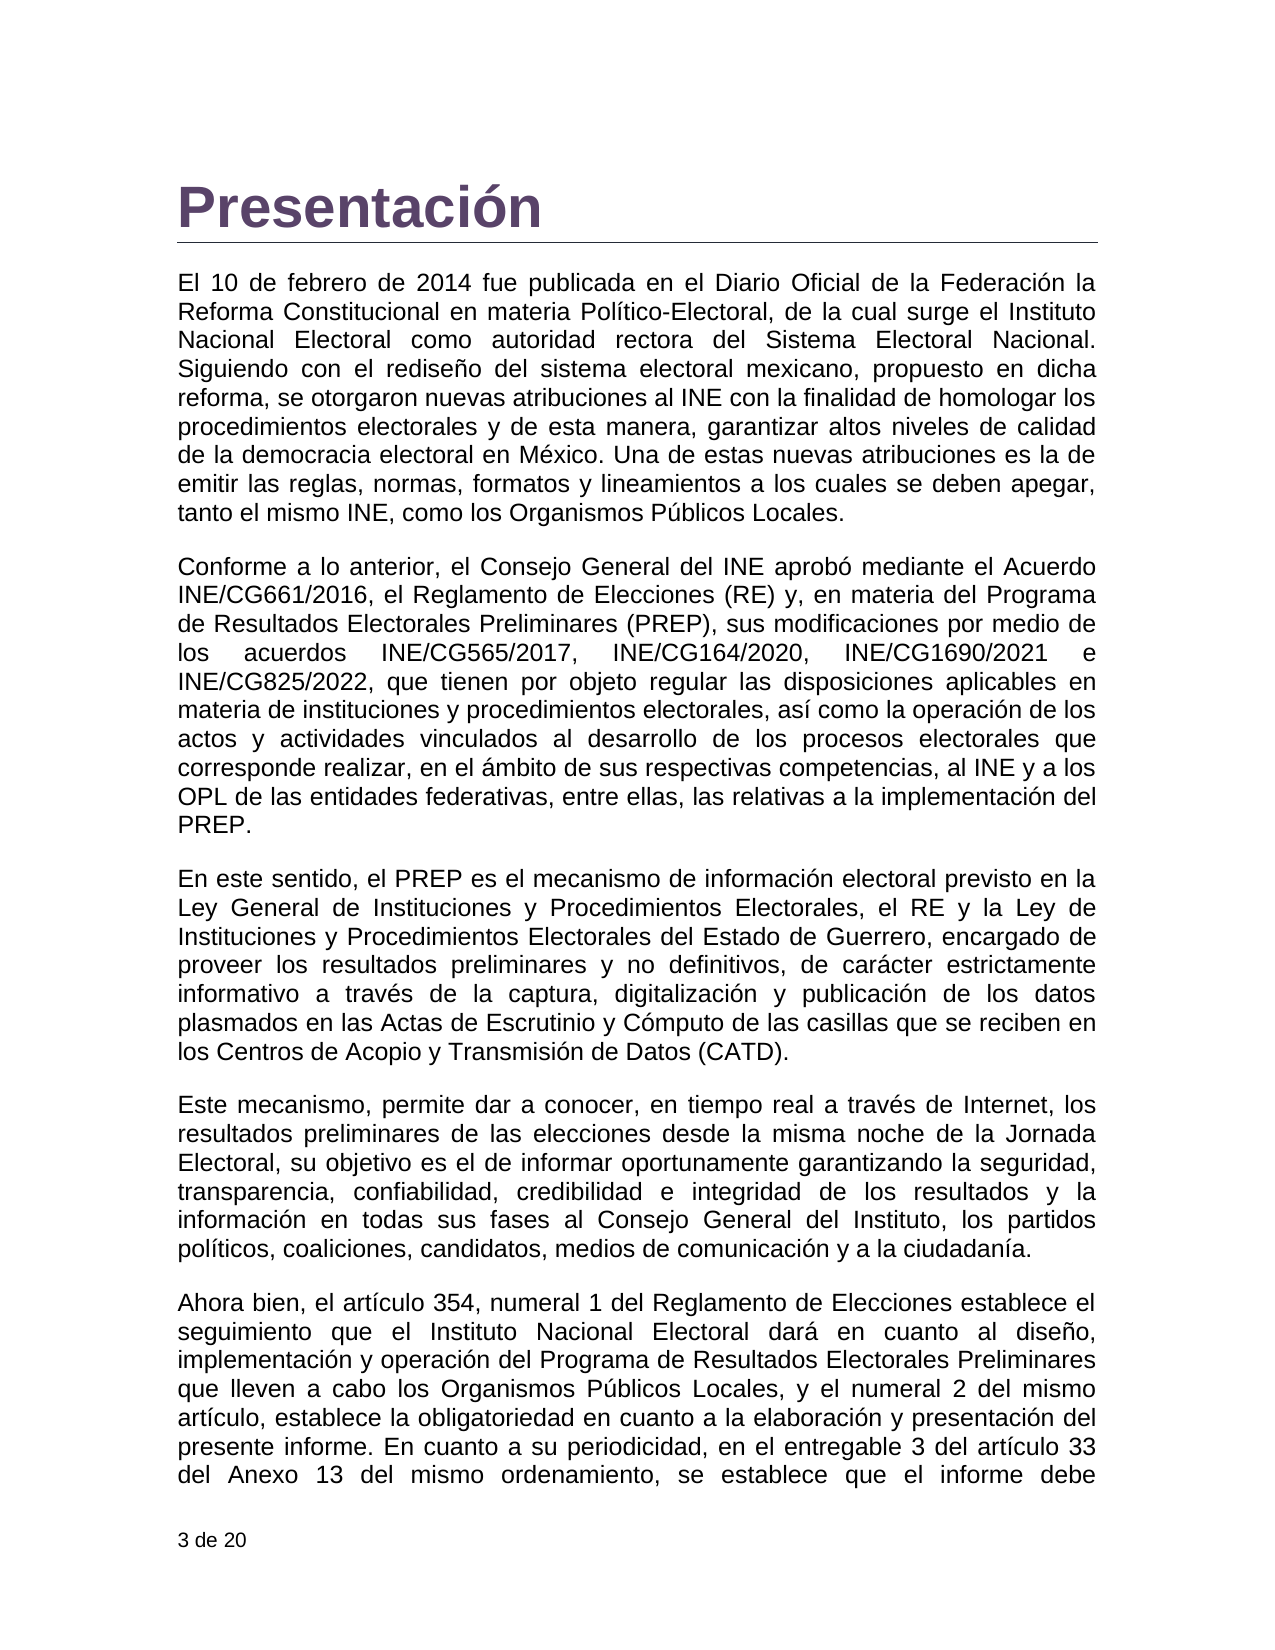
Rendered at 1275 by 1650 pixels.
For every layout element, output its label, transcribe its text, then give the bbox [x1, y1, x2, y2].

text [177, 1288, 1098, 1489]
text El 10 de febrero de 2014 fue publicada en el Diario Oficial de la Federación la Reforma Constitucional en materia Político-Electoral, de la cual surge el Instituto Nacional Electoral como autoridad rectora del Sistema Electoral Nacional. Siguiendo con el rediseño del sistema electoral mexicano, propuesto en dicha reforma, se otorgaron nuevas atribuciones al INE con la finalidad de homologar los procedimientos electorales y de esta manera, garantizar altos niveles de calidad de la democracia electoral en México. Una de estas nuevas atribuciones es la de emitir las reglas, normas, formatos y lineamientos a los cuales se deben apegar, tanto el mismo INE, como los Organismos Públicos Locales. [177, 268, 1098, 527]
text Este mecanismo, permite dar a conocer, en tiempo real a través de Internet, los resultados preliminares de las elecciones desde la misma noche de la Jornada Electoral, su objetivo es el de informar oportunamente garantizando la seguridad, transparencia, confiabilidad, credibilidad e integridad de los resultados y la información en todas sus fases al Consejo General del Instituto, los partidos políticos, coaliciones, candidatos, medios de comunicación y a la ciudadanía. [177, 1090, 1098, 1263]
subtitle Presentación [177, 173, 1098, 242]
text En este sentido, el PREP es el mecanismo de información electoral previsto en la Ley General de Instituciones y Procedimientos Electorales, el RE y la Ley de Instituciones y Procedimientos Electorales del Estado de Guerrero, encargado de proveer los resultados preliminares y no definitivos, de carácter estrictamente informativo a través de la captura, digitalización y publicación de los datos plasmados en las Actas de Escrutinio y Cómputo de las casillas que se reciben en los Centros de Acopio y Transmisión de Datos (CATD). [177, 864, 1098, 1065]
text Conforme a lo anterior, el Consejo General del INE aprobó mediante el Acuerdo INE/CG661/2016, el Reglamento de Elecciones (RE) y, en materia del Programa de Resultados Electorales Preliminares (PREP), sus modificaciones por medio de los acuerdos INE/CG565/2017, INE/CG164/2020, INE/CG1690/2021 e INE/CG825/2022, que tienen por objeto regular las disposiciones aplicables en materia de instituciones y procedimientos electorales, así como la operación de los actos y actividades vinculados al desarrollo de los procesos electorales que corresponde realizar, en el ámbito de sus respectivas competencias, al INE y a los OPL de las entidades federativas, entre ellas, las relativas a la implementación del PREP. [177, 552, 1098, 839]
